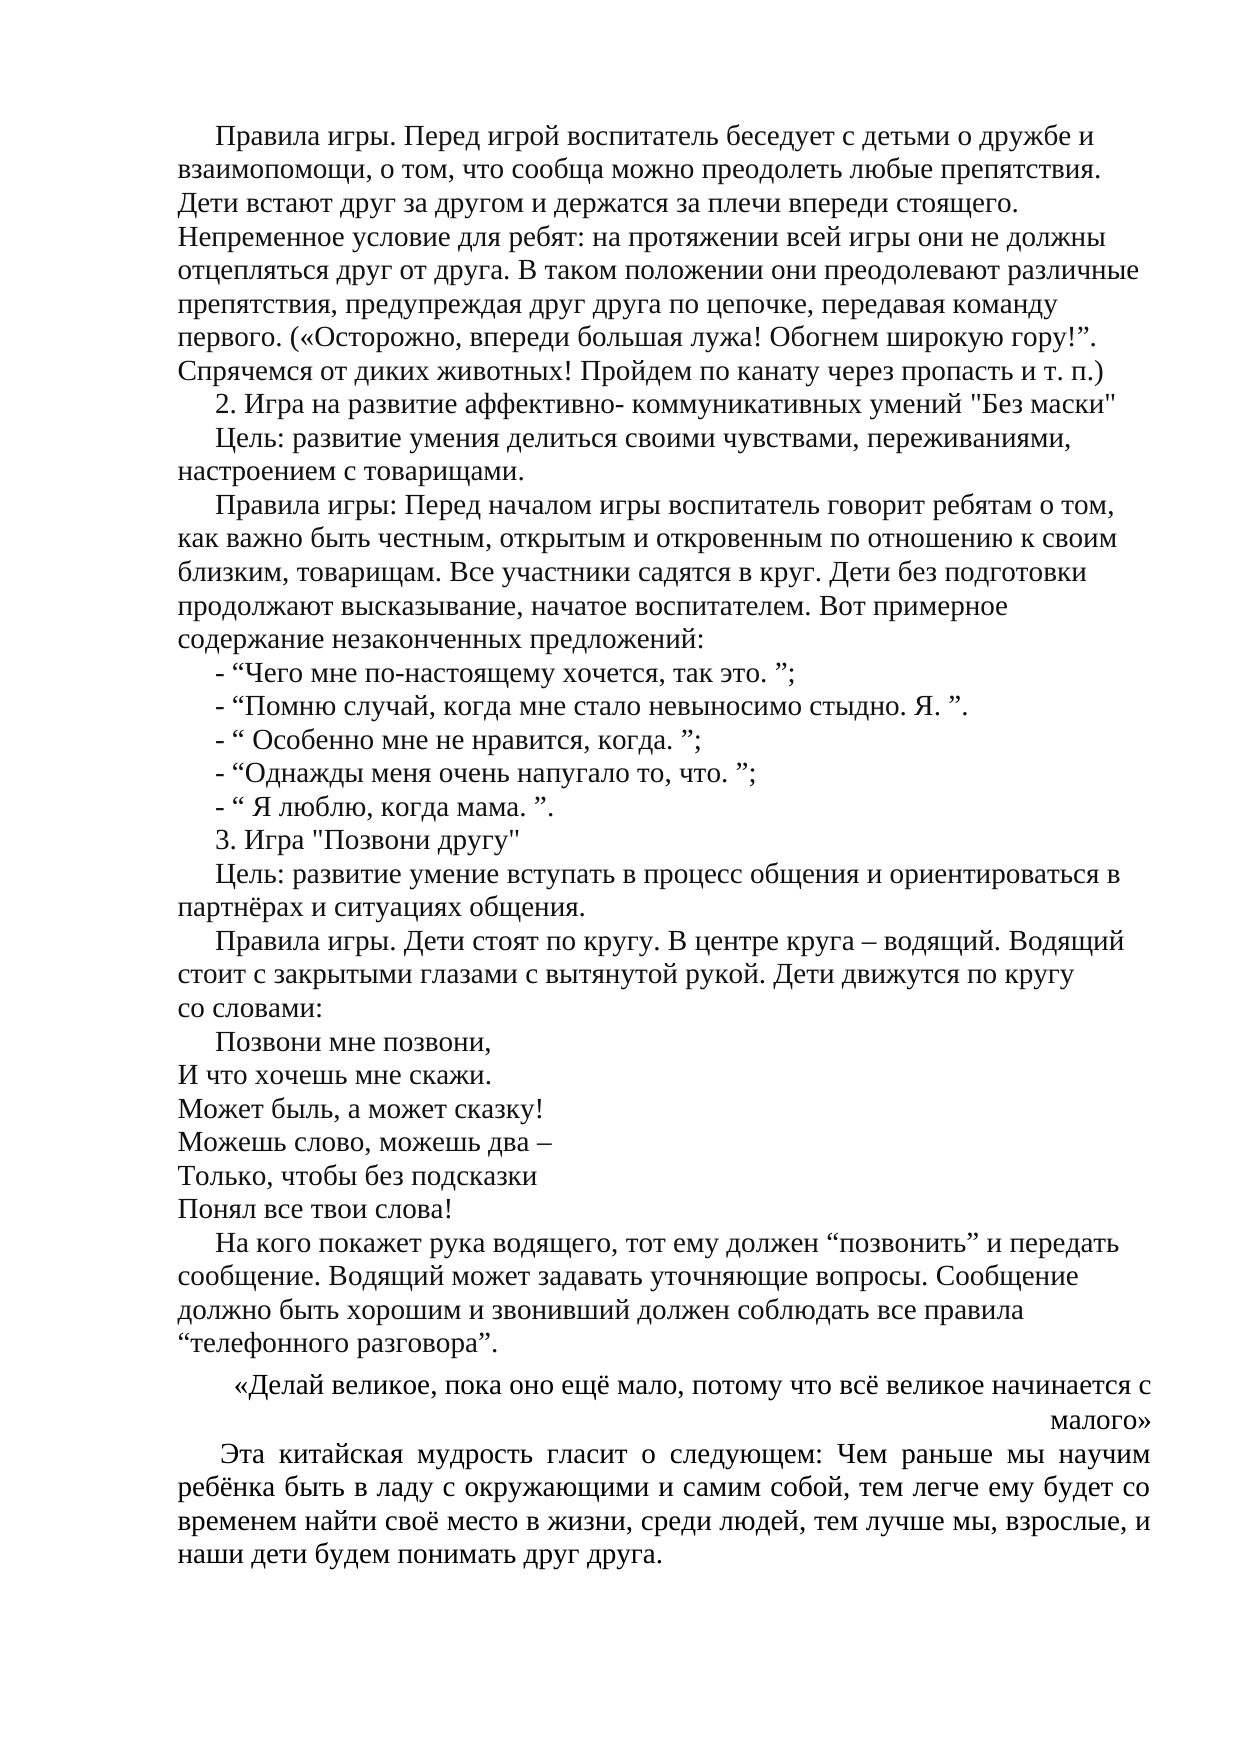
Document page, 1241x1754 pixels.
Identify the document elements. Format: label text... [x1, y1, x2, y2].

text 3. Игра "Позвони другу" [177, 822, 1152, 856]
text Правила игры: Перед началом игры воспитатель говорит ребятам о том, как важно быть честным, открытым и откровенным по отношению к своим близким, товарищам. Все участники садятся в круг. Дети без подготовки продолжают высказывание, начатое воспитателем. Вот примерное содержание незаконченных предложений: [177, 487, 1152, 655]
text - “Однажды меня очень напугало то, что. ”; [177, 755, 1152, 789]
text - “ Я люблю, когда мама. ”. [177, 789, 1152, 822]
text - “ Особенно мне не нравится, когда. ”; [177, 722, 1152, 755]
text 2. Игра на развитие аффективно- коммуникативных умений "Без маски" [177, 386, 1152, 420]
text - “Помню случай, когда мне стало невыносимо стыдно. Я. ”. [177, 688, 1152, 722]
text Позвони мне позвони, И что хочешь мне скажи. Может быль, а может сказку! Можешь слово, можешь два – Только, чтобы без подсказки Понял все твои слова! [177, 1024, 1152, 1225]
text Цель: развитие умения делиться своими чувствами, переживаниями, настроением с товарищами. [177, 420, 1152, 487]
text Правила игры. Дети стоят по кругу. В центре круга – водящий. Водящий стоит с закрытыми глазами с вытянутой рукой. Дети движутся по кругу со словами: [177, 923, 1152, 1024]
text Эта китайская мудрость гласит о следующем: Чем раньше мы научим ребёнка быть в ладу с окружающими и самим собой, тем легче ему будет со временем найти своё место в жизни, среди людей, тем лучше мы, взрослые, и наши дети будем понимать друг друга. [177, 1436, 1152, 1570]
text Правила игры. Перед игрой воспитатель беседует с детьми о дружбе и взаимопомощи, о том, что сообща можно преодолеть любые препятствия. Дети встают друг за другом и держатся за плечи впереди стоящего. Непременное условие для ребят: на протяжении всей игры они не должны отцепляться друг от друга. В таком положении они преодолевают различные препятствия, предупреждая друг друга по цепочке, передавая команду первого. («Осторожно, впереди большая лужа! Обогнем широкую гору!”. Спрячемся от диких животных! Пройдем по канату через пропасть и т. п.) [177, 118, 1152, 386]
text На кого покажет рука водящего, тот ему должен “позвонить” и передать сообщение. Водящий может задавать уточняющие вопросы. Сообщение должно быть хорошим и звонивший должен соблюдать все правила “телефонного разговора”. [177, 1225, 1152, 1359]
text «Делай великое, пока оно ещё мало, потому что всё великое начинается с малого» [177, 1359, 1152, 1436]
text Цель: развитие умение вступать в процесс общения и ориентироваться в партнёрах и ситуациях общения. [177, 856, 1152, 923]
text - “Чего мне по-настоящему хочется, так это. ”; [177, 655, 1152, 688]
